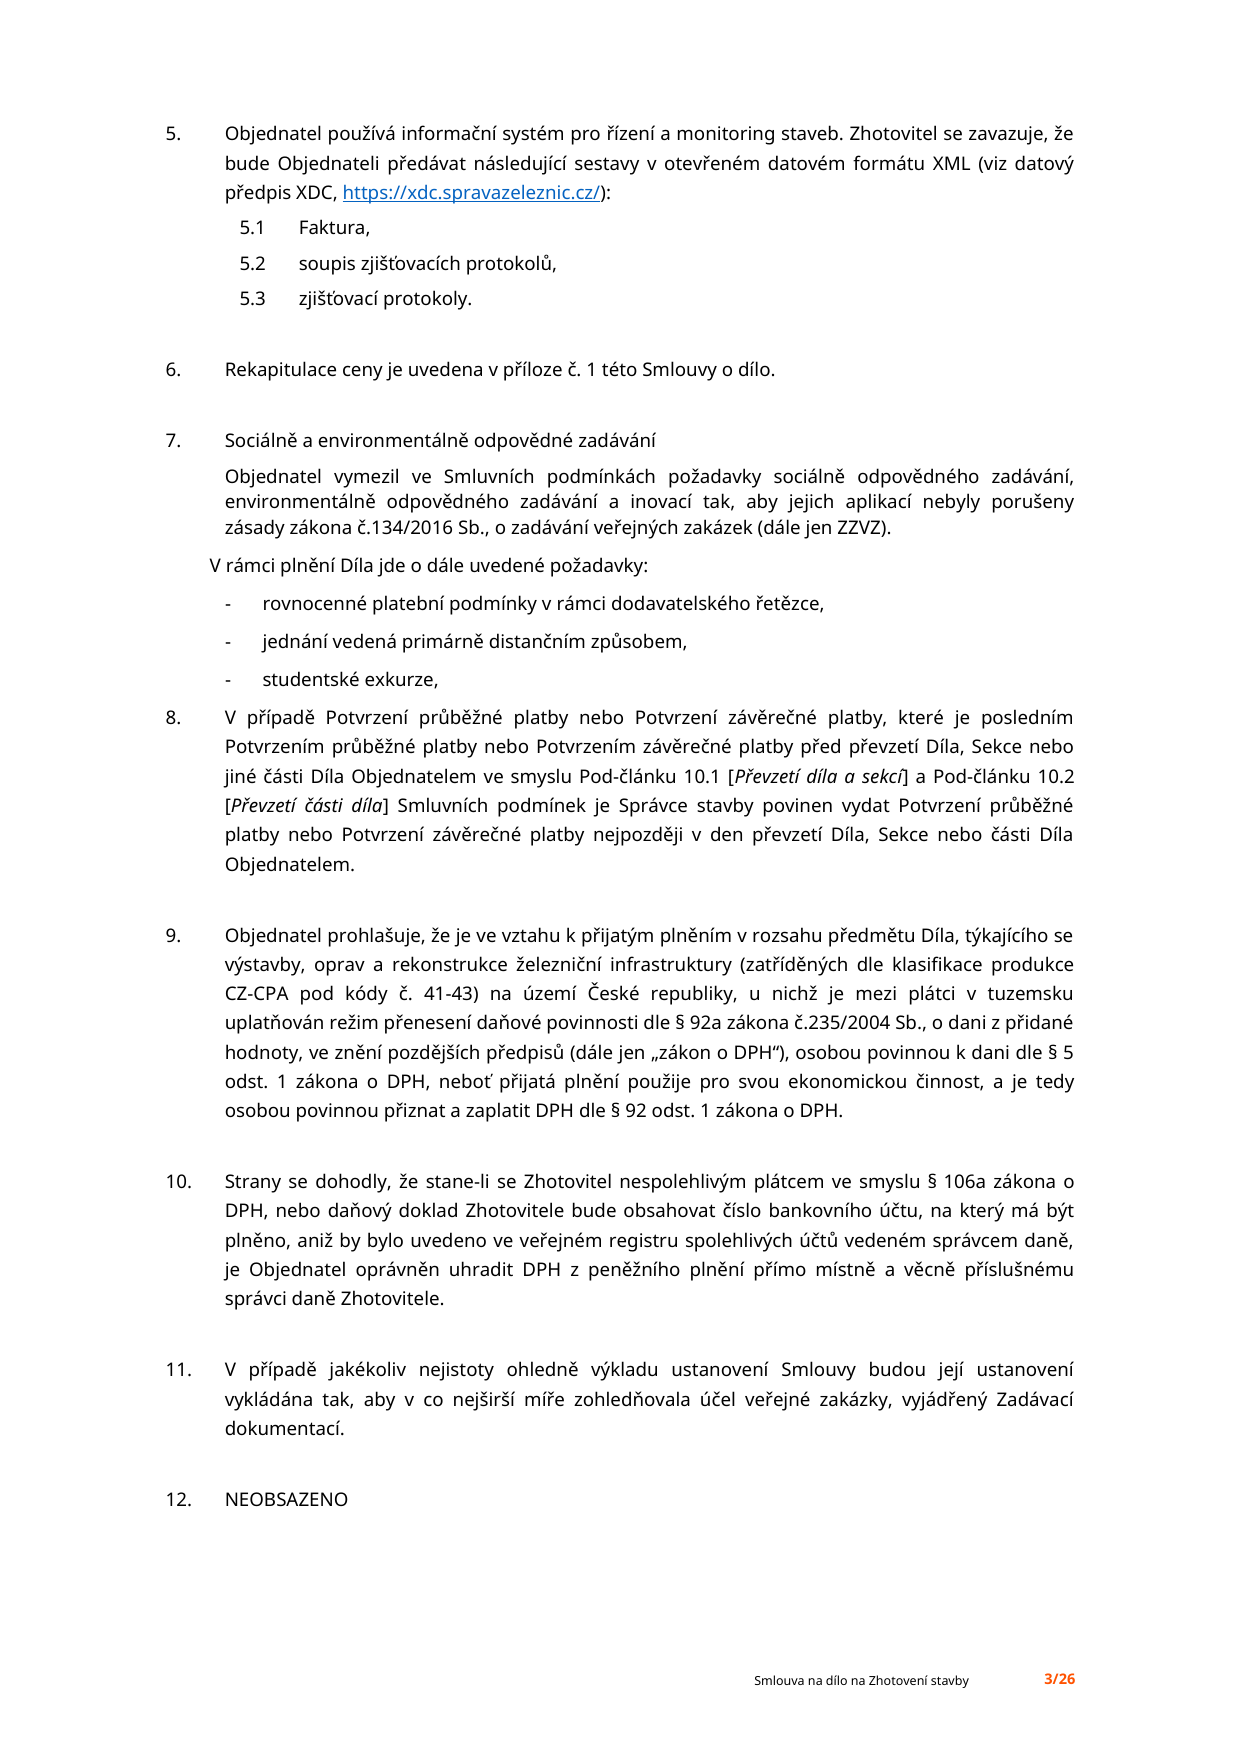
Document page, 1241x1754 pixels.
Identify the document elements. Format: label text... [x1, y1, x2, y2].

list Strany se dohodly, že stane-li se Zhotovitel nespolehlivým plátcem ve smyslu § 106a zákona o DPH, nebo daňový doklad Zhotovitele bude obsahovat číslo bankovního účtu, na který má být plněno, aniž by bylo uvedeno ve veřejném registru spolehlivých účtů vedeném správcem daně, je Objednatel oprávněn uhradit DPH z peněžního plnění přímo místně a věcně příslušnému správci daně Zhotovitele. [165, 1168, 1075, 1311]
list Rekapitulace ceny je uvedena v příloze č. 1 této Smlouvy o dílo. [165, 357, 1075, 382]
list soupis zjišťovacích protokolů, [239, 250, 1075, 276]
list Objednatel prohlašuje, že je ve vztahu k přijatým plněním v rozsahu předmětu Díla, týkajícího se výstavby, oprav a rekonstrukce železniční infrastruktury (zatříděných dle klasifikace produkce CZ-CPA pod kódy č. 41-43) na území České republiky, u nichž je mezi plátci v tuzemsku uplatňován režim přenesení daňové povinnosti dle § 92a zákona č.235/2004 Sb., o dani z přidané hodnoty, ve znění pozdějších předpisů (dále jen „zákon o DPH“), osobou povinnou k dani dle § 5 odst. 1 zákona o DPH, neboť přijatá plnění použije pro svou ekonomickou činnost, a je tedy osobou povinnou přiznat a zaplatit DPH dle § 92 odst. 1 zákona o DPH. [165, 922, 1075, 1123]
list V případě Potvrzení průběžné platby nebo Potvrzení závěrečné platby, které je posledním Potvrzením průběžné platby nebo Potvrzením závěrečné platby před převzetí Díla, Sekce nebo jiné části Díla Objednatelem ve smyslu Pod-článku 10.1 [Převzetí díla a sekcí] a Pod-článku 10.2 [Převzetí části díla] Smluvních podmínek je Správce stavby povinen vydat Potvrzení průběžné platby nebo Potvrzení závěrečné platby nejpozději v den převzetí Díla, Sekce nebo části Díla Objednatelem. [165, 704, 1075, 876]
list rovnocenné platební podmínky v rámci dodavatelského řetězce, [225, 590, 1075, 616]
list zjišťovací protokoly. [239, 286, 1075, 311]
list Sociálně a environmentálně odpovědné zadávání [165, 428, 1075, 453]
list V případě jakékoliv nejistoty ohledně výkladu ustanovení Smlouvy budou její ustanovení vykládána tak, aby v co nejširší míře zohledňovala účel veřejné zakázky, vyjádřený Zadávací dokumentací. [165, 1357, 1075, 1441]
list Objednatel vymezil ve Smluvních podmínkách požadavky sociálně odpovědného zadávání, environmentálně odpovědného zadávání a inovací tak, aby jejich aplikací nebyly porušeny zásady zákona č.134/2016 Sb., o zadávání veřejných zakázek (dále jen ZZVZ). [224, 463, 1075, 540]
list jednání vedená primárně distančním způsobem, [225, 628, 1075, 654]
list Faktura, [239, 215, 1075, 240]
list NEOBSAZENO [165, 1486, 1075, 1512]
list V rámci plnění Díla jde o dále uvedené požadavky: [165, 552, 1075, 578]
list Objednatel používá informační systém pro řízení a monitoring staveb. Zhotovitel se zavazuje, že bude Objednateli předávat následující sestavy v otevřeném datovém formátu XML (viz datový předpis XDC, https://xdc.spravazeleznic.cz/): [165, 121, 1075, 205]
list studentské exkurze, [225, 666, 1075, 692]
